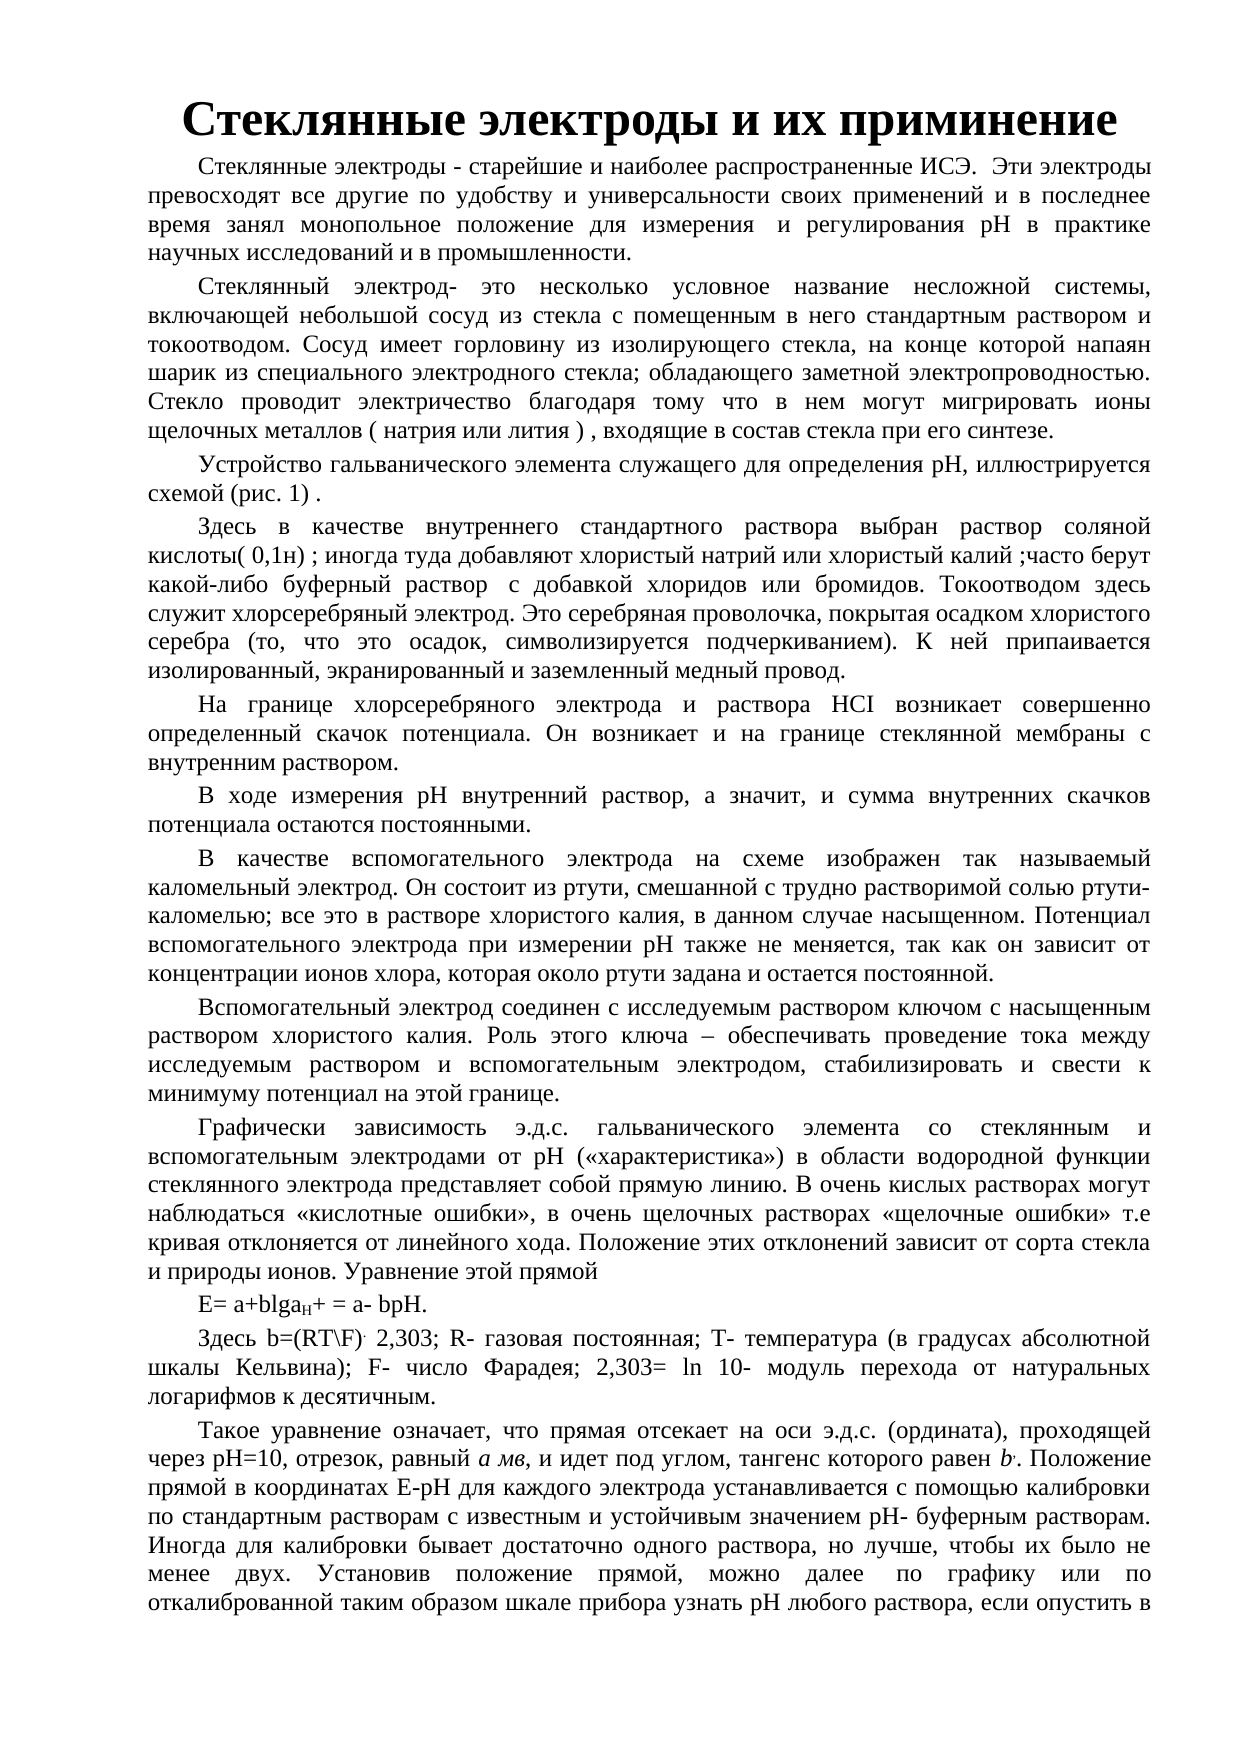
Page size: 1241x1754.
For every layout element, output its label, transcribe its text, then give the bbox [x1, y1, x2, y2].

text Устройство гальванического элемента служащего для определения рН, иллюстрируется схемой (рис. 1) . [148, 449, 1152, 506]
text Здесь b=(RT\F). 2,303; R- газовая постоянная; T- температура (в градусах абсолютной шкалы Кельвина); F- число Фарадея; 2,303= ln 10- модуль перехода от натуральных логарифмов к десятичным. [148, 1323, 1152, 1410]
text Здесь в качестве внутреннего стандартного раствора выбран раствор соляной кислоты( 0,1н) ; иногда туда добавляют хлористый натрий или хлористый калий ;часто берут какой-либо буферный раствор с добавкой хлоридов или бромидов. Токоотводом здесь служит хлорсеребряный электрод. Это серебряная проволочка, покрытая осадком хлористого серебра (то, что это осадок, символизируется подчеркиванием). К ней припаивается изолированный, экранированный и заземленный медный провод. [148, 511, 1152, 684]
text На границе хлорсеребряного электрода и раствора НСI возникает совершенно определенный скачок потенциала. Он возникает и на границе стеклянной мембраны с внутренним раствором. [148, 689, 1152, 775]
text E= a+blgaH+ = a- bpH. [148, 1289, 1152, 1318]
text Стеклянный электрод- это несколько условное название несложной системы, включающей небольшой сосуд из стекла с помещенным в него стандартным раствором и токоотводом. Сосуд имеет горловину из изолирующего стекла, на конце которой напаян шарик из специального электродного стекла; обладающего заметной электропроводностью. Стекло проводит электричество благодаря тому что в нем могут мигрировать ионы щелочных металлов ( натрия или лития ) , входящие в состав стекла при его синтезе. [148, 271, 1152, 444]
text Вспомогательный электрод соединен с исследуемым раствором ключом с насыщенным раствором хлористого калия. Роль этого ключа – обеспечивать проведение тока между исследуемым раствором и вспомогательным электродом, стабилизировать и свести к минимуму потенциал на этой границе. [148, 992, 1152, 1107]
text В качестве вспомогательного электрода на схеме изображен так называемый каломельный электрод. Он состоит из ртути, смешанной с трудно растворимой солью ртути- каломелью; все это в растворе хлористого калия, в данном случае насыщенном. Потенциал вспомогательного электрода при измерении рН также не меняется, так как он зависит от концентрации ионов хлора, которая около ртути задана и остается постоянной. [148, 843, 1152, 987]
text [148, 1415, 1152, 1616]
text Графически зависимость э.д.с. гальванического элемента со стеклянным и вспомогательным электродами от рН («характеристика») в области водородной функции стеклянного электрода представляет собой прямую линию. В очень кислых растворах могут наблюдаться «кислотные ошибки», в очень щелочных растворах «щелочные ошибки» т.е кривая отклоняется от линейного хода. Положение этих отклонений зависит от сорта стекла и природы ионов. Уравнение этой прямой [148, 1112, 1152, 1284]
text Стеклянные электроды - старейшие и наиболее распространенные ИСЭ. Эти электроды превосходят все другие по удобству и универсальности своих применений и в последнее время занял монопольное положение для измерения и регулирования рН в практике научных исследований и в промышленности. [148, 151, 1152, 266]
text В ходе измерения рН внутренний раствор, а значит, и сумма внутренних скачков потенциала остаются постоянными. [148, 780, 1152, 838]
subtitle Стеклянные электроды и их приминение [148, 88, 1152, 146]
